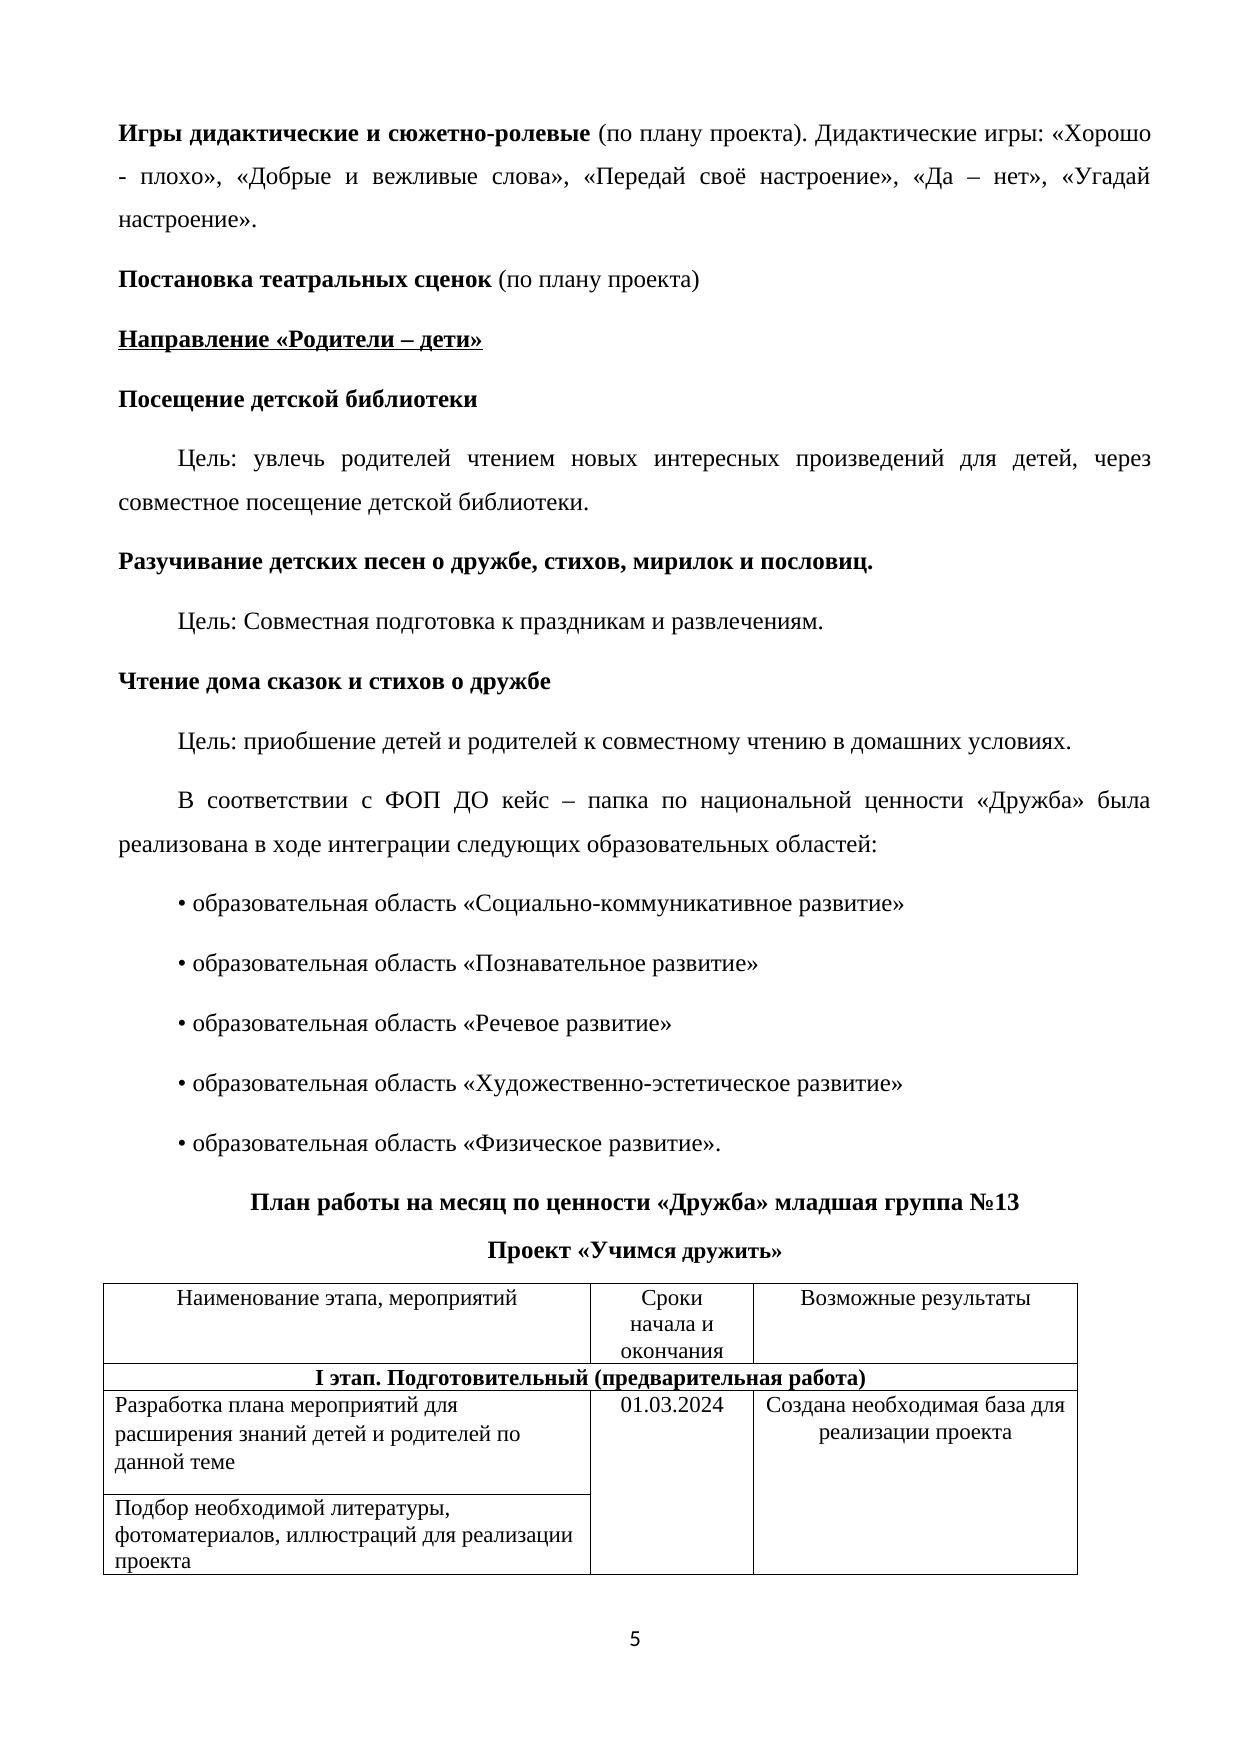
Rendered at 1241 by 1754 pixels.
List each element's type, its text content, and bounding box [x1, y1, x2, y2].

text План работы на месяц по ценности «Дружба» младшая группа №13 [118, 1187, 1152, 1216]
table_cell Создана необходимая база для реализации проекта [754, 1391, 1077, 1573]
text Разучивание детских песен о дружбе, стихов, мирилок и пословиц. [118, 546, 1152, 575]
text Игры дидактические и сюжетно-ролевые (по плану проекта). Дидактические игры: «Хорошо - плохо», «Добрые и вежливые слова», «Передай своё настроение», «Да – нет», «Угадай настроение». [118, 118, 1152, 233]
text • образовательная область «Социально-коммуникативное развитие» [118, 888, 1152, 917]
text Цель: приобшение детей и родителей к совместному чтению в домашних условиях. [118, 726, 1152, 754]
text В соответствии с ФОП ДО кейс – папка по национальной ценности «Дружба» была реализована в ходе интеграции следующих образовательных областей: [118, 786, 1152, 857]
text Проект «Учимся дружить» [118, 1235, 1152, 1264]
table_cell Разработка плана мероприятий для расширения знаний детей и родителей по данной теме [104, 1391, 590, 1493]
table_cell 01.03.2024 [591, 1391, 753, 1573]
table_header Сроки начала и окончания [591, 1284, 753, 1363]
text • образовательная область «Художественно-эстетическое развитие» [118, 1068, 1152, 1097]
table_header Возможные результаты [754, 1284, 1077, 1363]
text • образовательная область «Физическое развитие». [118, 1128, 1152, 1156]
text Цель: увлечь родителей чтением новых интересных произведений для детей, через совместное посещение детской библиотеки. [118, 443, 1152, 515]
table_cell I этап. Подготовительный (предварительная работа) [104, 1364, 1077, 1390]
table_header Наименование этапа, мероприятий [104, 1284, 590, 1363]
text Цель: Совместная подготовка к праздникам и развлечениям. [118, 606, 1152, 635]
text • образовательная область «Познавательное развитие» [118, 948, 1152, 977]
text • образовательная область «Речевое развитие» [118, 1008, 1152, 1037]
table_cell Подбор необходимой литературы, фотоматериалов, иллюстраций для реализации проекта [104, 1495, 590, 1573]
text Посещение детской библиотеки [118, 384, 1152, 412]
text Направление «Родители – дети» [118, 324, 1152, 353]
text Чтение дома сказок и стихов о дружбе [118, 666, 1152, 695]
text Постановка театральных сценок (по плану проекта) [118, 264, 1152, 293]
